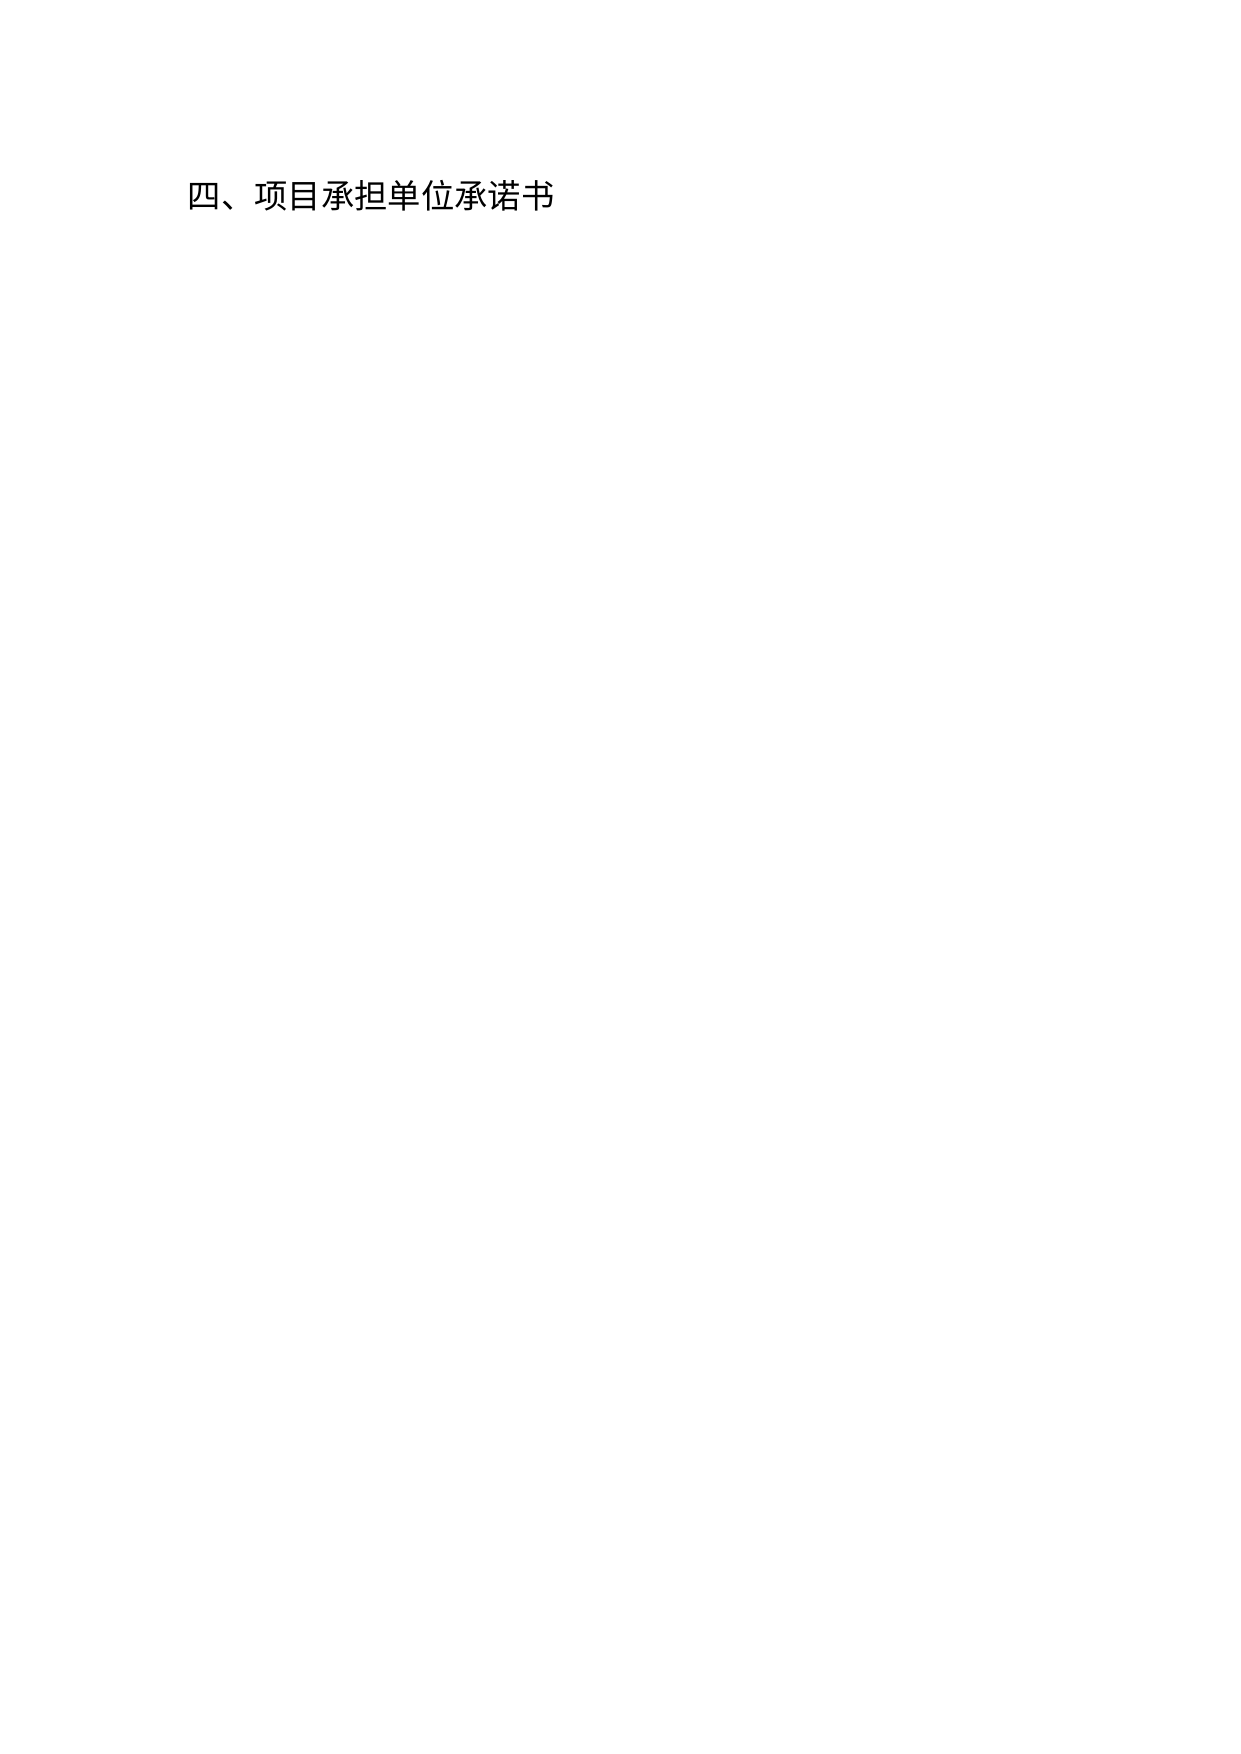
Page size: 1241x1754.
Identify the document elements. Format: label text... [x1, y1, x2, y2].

text 四、项目承担单位承诺书 [187, 162, 1053, 227]
